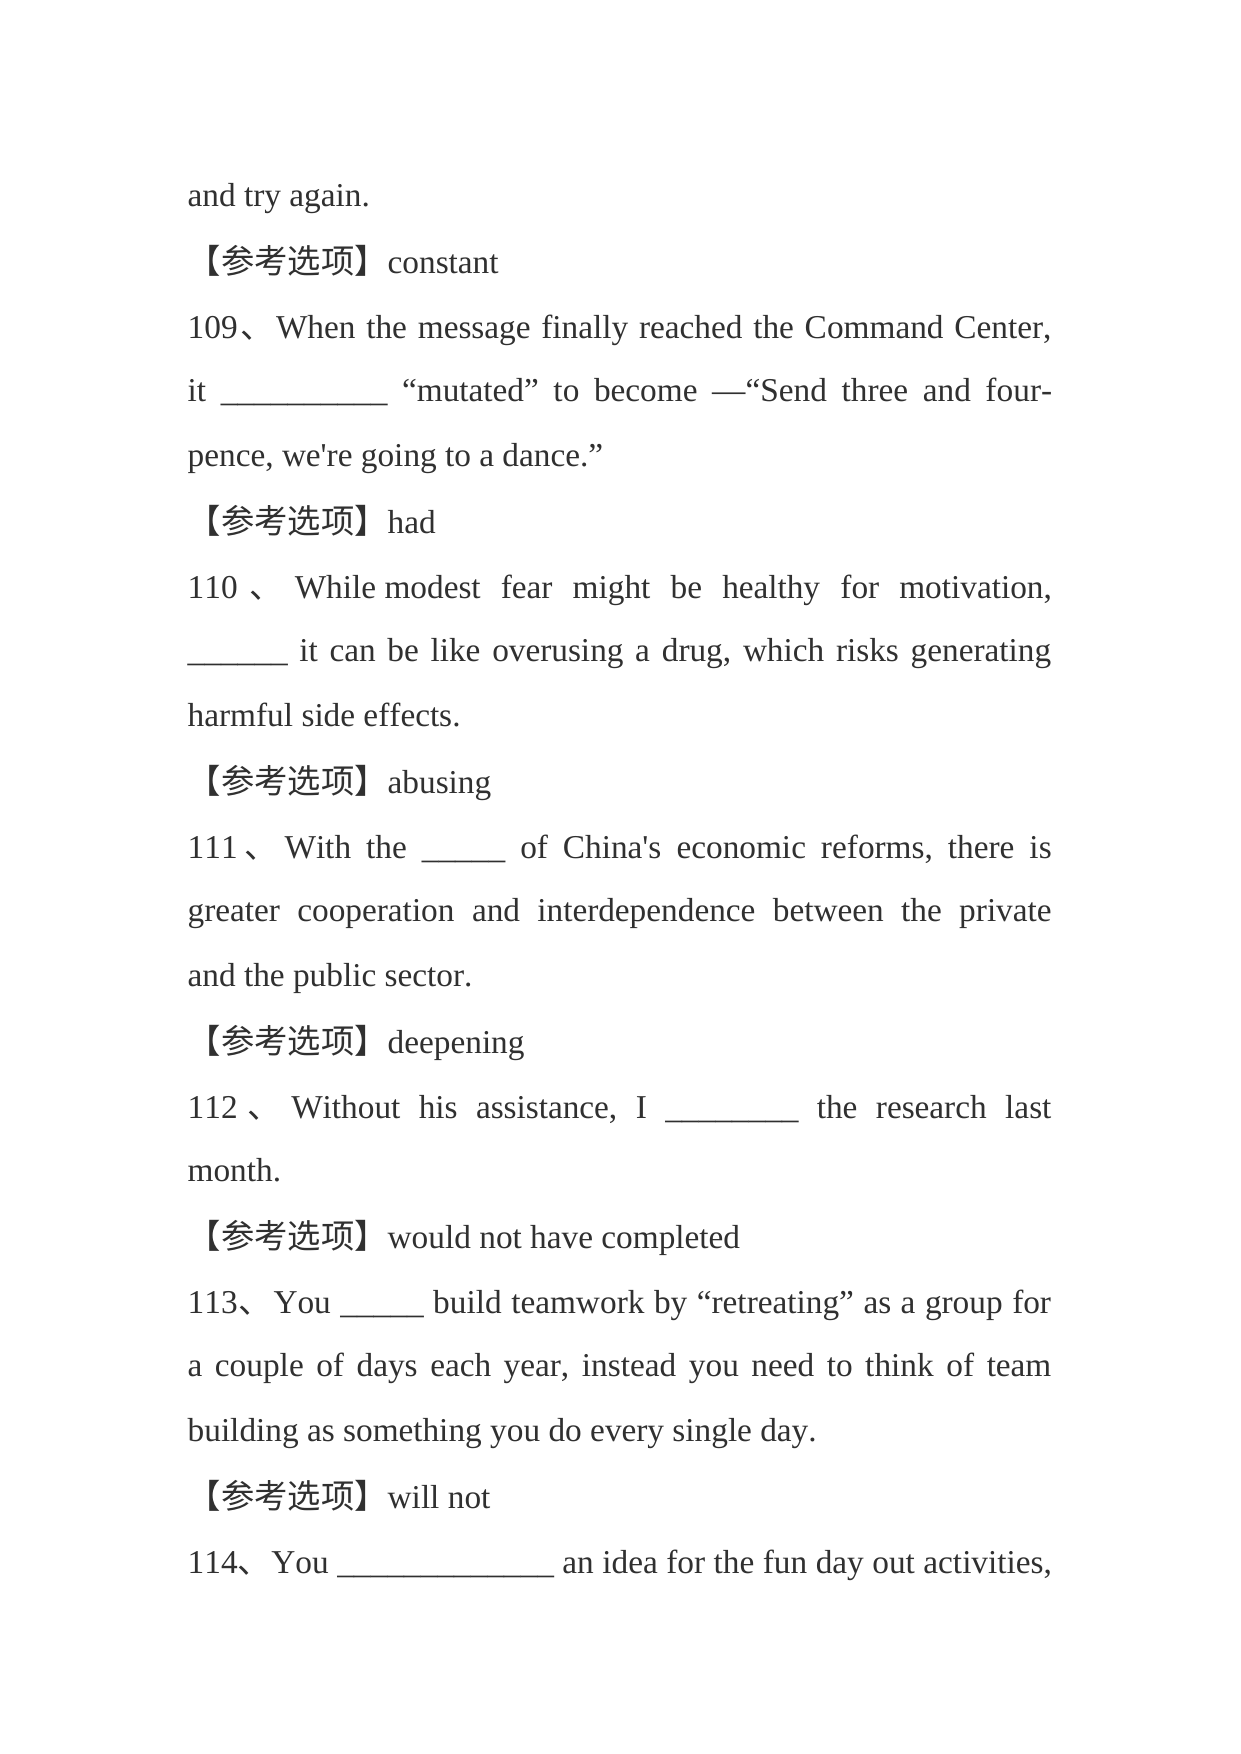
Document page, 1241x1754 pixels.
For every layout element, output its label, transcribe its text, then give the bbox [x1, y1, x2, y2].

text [187, 162, 1053, 664]
